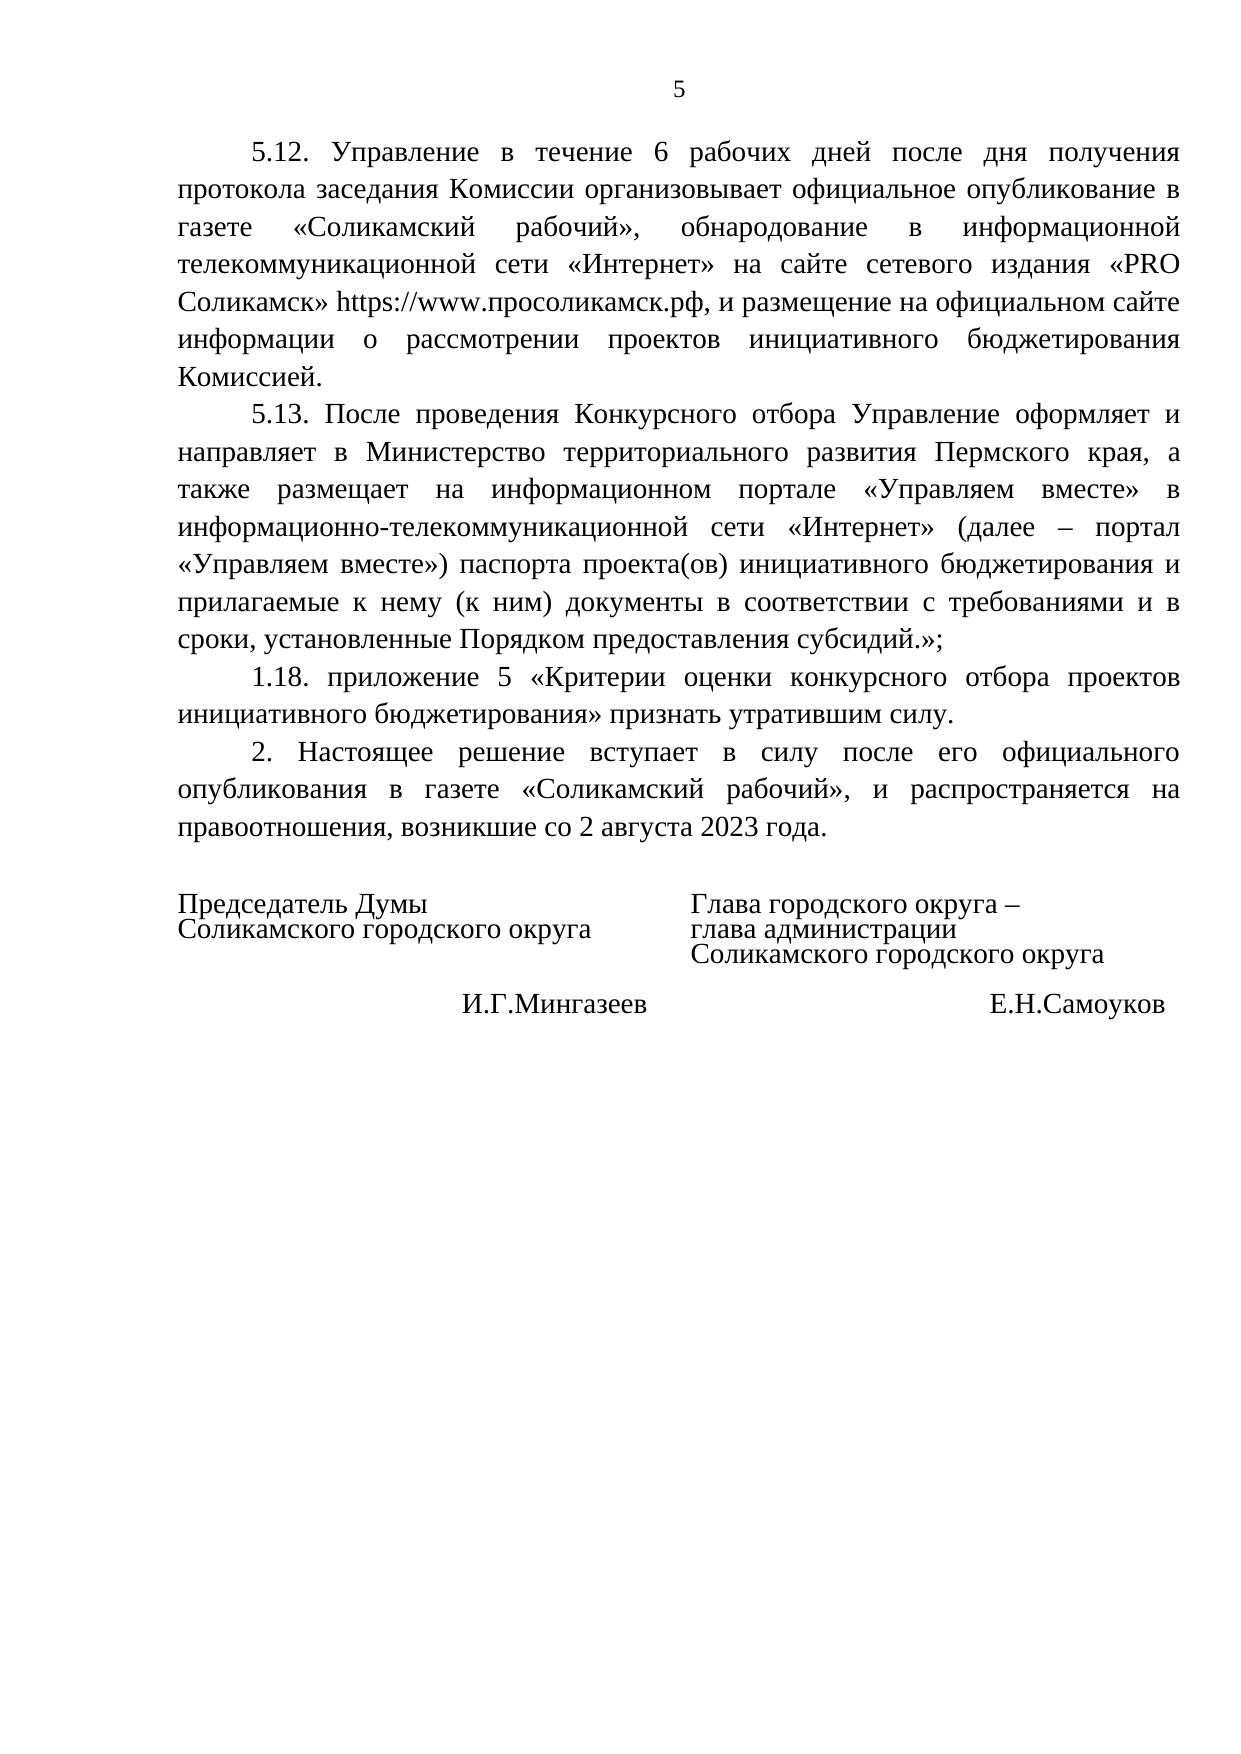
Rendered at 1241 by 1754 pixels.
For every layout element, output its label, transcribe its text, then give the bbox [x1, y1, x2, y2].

table_header Глава городского округа – глава администрации Соликамского городского округа Е.Н.Самоуков [679, 894, 1192, 1019]
table_header Председатель Думы Соликамского городского округа И.Г.Мингазеев [166, 894, 679, 1019]
text 5.13. После проведения Конкурсного отбора Управление оформляет и направляет в Министерство территориального развития Пермского края, а также размещает на информационном портале «Управляем вместе» в информационно-телекоммуникационной сети «Интернет» (далее – портал «Управляем вместе») паспорта проекта(ов) инициативного бюджетирования и прилагаемые к нему (к ним) документы в соответствии с требованиями и в сроки, установленные Порядком предоставления субсидий.»; [177, 394, 1181, 656]
text 2. Настоящее решение вступает в силу после его официального опубликования в газете «Соликамский рабочий», и распространяется на правоотношения, возникшие со 2 августа 2023 года. [177, 731, 1181, 844]
text 1.18. приложение 5 «Критерии оценки конкурсного отбора проектов инициативного бюджетирования» признать утратившим силу. [177, 656, 1181, 731]
text 5.12. Управление в течение 6 рабочих дней после дня получения протокола заседания Комиссии организовывает официальное опубликование в газете «Соликамский рабочий», обнародование в информационной телекоммуникационной сети «Интернет» на сайте сетевого издания «PRO Соликамск» https://www.просоликамск.рф, и размещение на официальном сайте информации о рассмотрении проектов инициативного бюджетирования Комиссией. [177, 131, 1181, 394]
